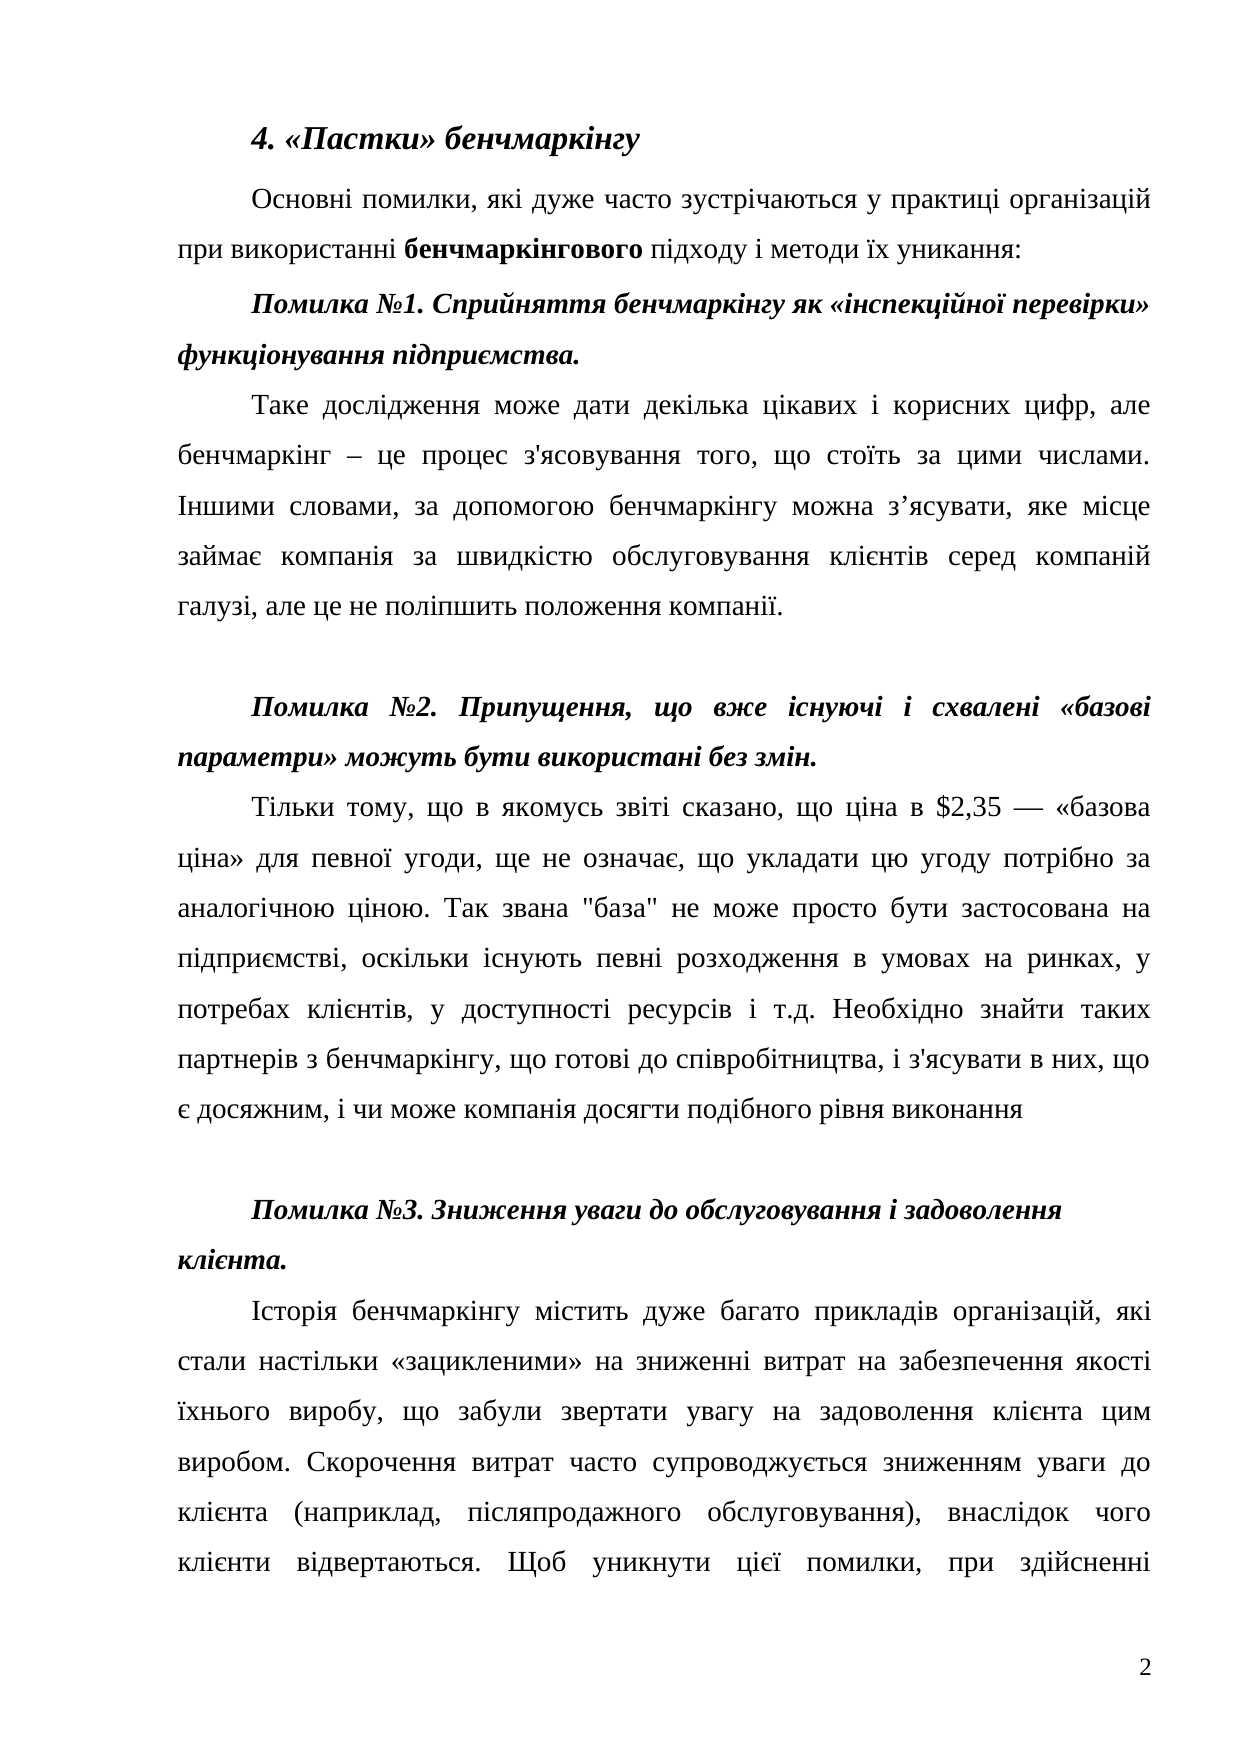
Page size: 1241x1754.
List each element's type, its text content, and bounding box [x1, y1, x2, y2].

text Помилка №1. Сприйняття бенчмаркінгу як «інспекційної перевірки» функціонування підприємства. [177, 286, 1152, 370]
text Основні помилки, які дуже часто зустрічаються у практиці організацій при використанні бенчмаркінгового підходу і методи їх уникання: [177, 181, 1152, 264]
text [177, 1293, 1152, 1578]
text 4. «Пастки» бенчмаркінгу [177, 118, 1152, 156]
text Помилка №3. Зниження уваги до обслуговування і задоволення клієнта. [177, 1192, 1152, 1276]
text Таке дослідження може дати декілька цікавих і корисних цифр, але бенчмаркінг – це процес з'ясовування того, що стоїть за цими числами. Іншими словами, за допомогою бенчмаркінгу можна з’ясувати, яке місце займає компанія за швидкістю обслуговування клієнтів серед компаній галузі, але це не поліпшить положення компанії. [177, 387, 1152, 622]
text Помилка №2. Припущення, що вже існуючі і схвалені «базові параметри» можуть бути використані без змін. [177, 689, 1152, 773]
text Тільки тому, що в якомусь звіті сказано, що ціна в $2,35 — «базова ціна» для певної угоди, ще не означає, що укладати цю угоду потрібно за аналогічною ціною. Так звана "база" не може просто бути застосована на підприємстві, оскільки існують певні розходження в умовах на ринках, у потребах клієнтів, у доступності ресурсів і т.д. Необхідно знайти таких партнерів з бенчмаркінгу, що готові до співробітництва, і з'ясувати в них, що є досяжним, і чи може компанія досягти подібного рівня виконання [177, 789, 1152, 1125]
